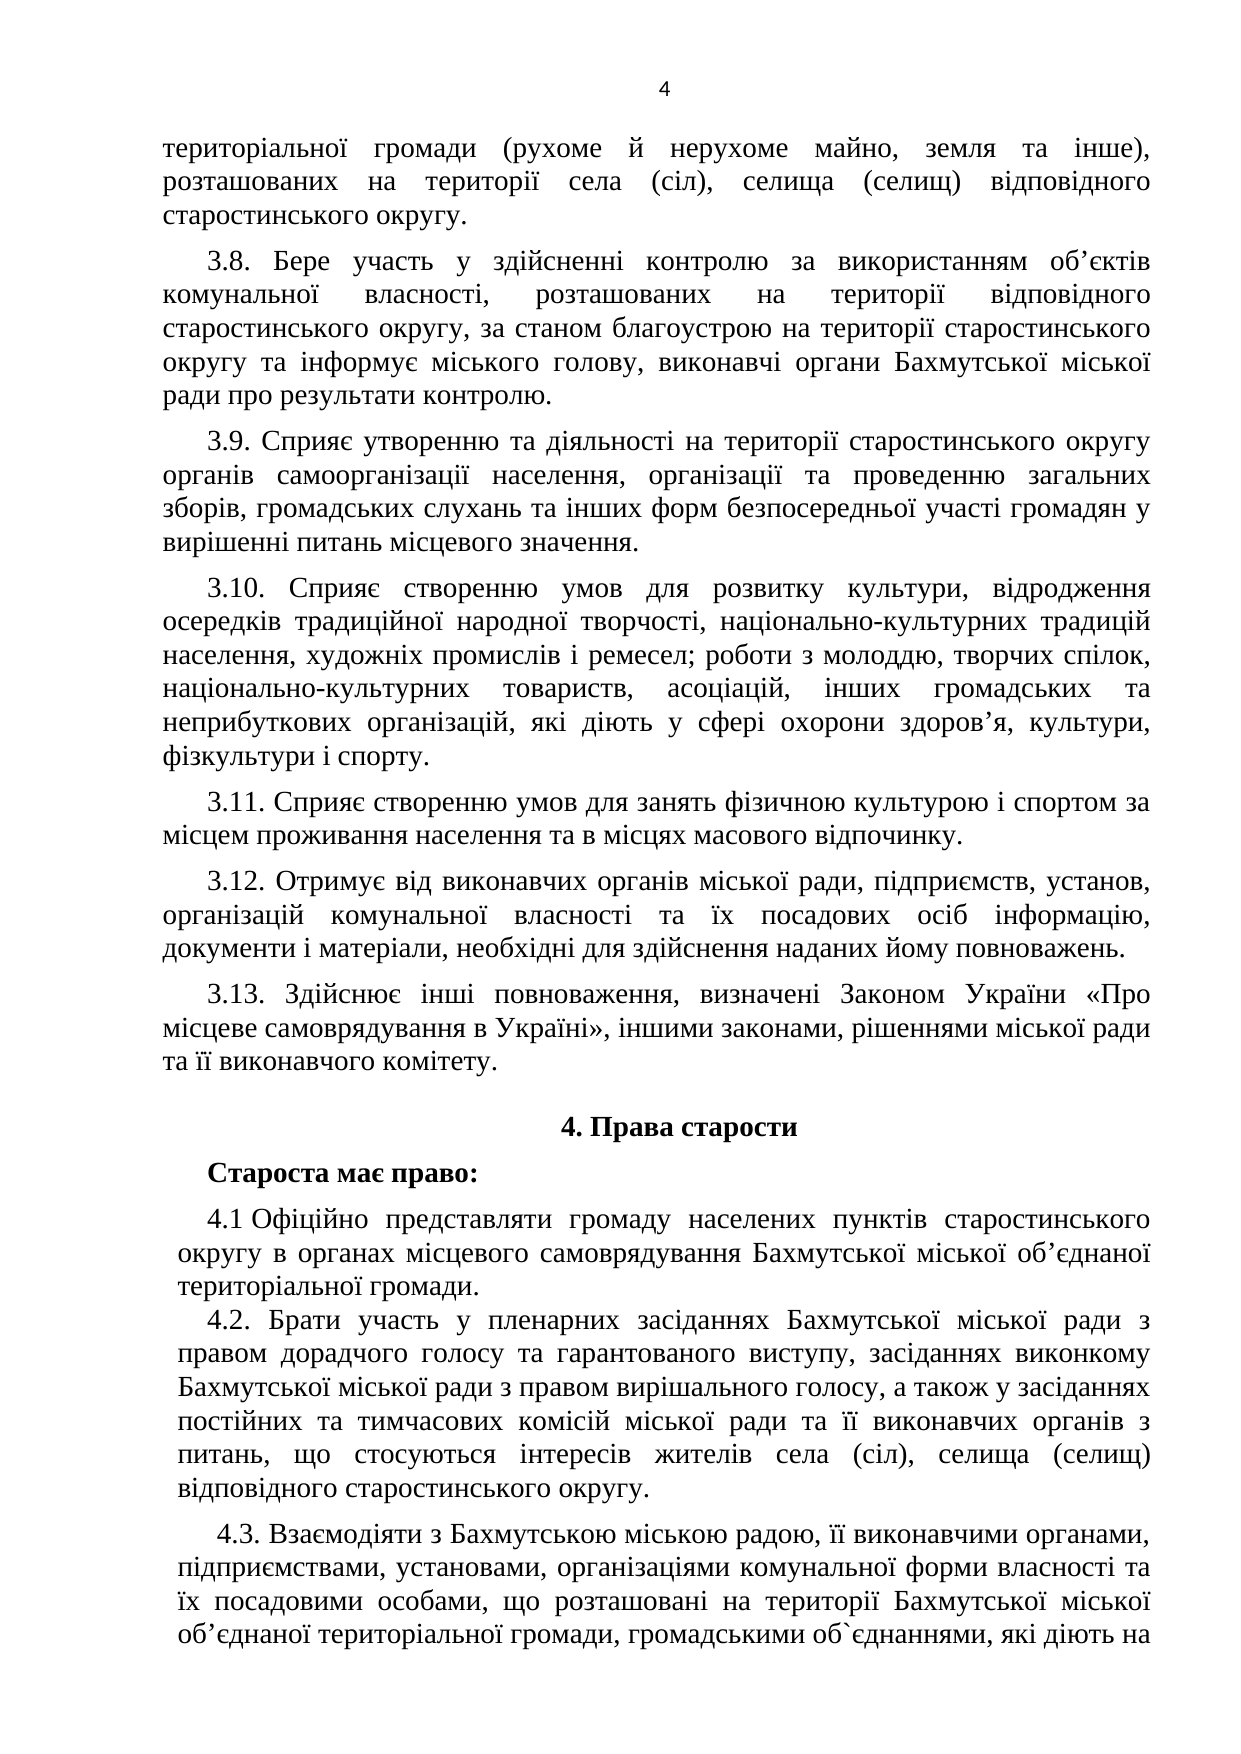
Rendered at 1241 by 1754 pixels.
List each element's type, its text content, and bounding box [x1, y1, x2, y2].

text 3.8. Бере участь у здійсненні контролю за використанням об’єктів комунальної власності, розташованих на території відповідного старостинського округу, за станом благоустрою на території старостинського округу та інформує міського голову, виконавчі органи Бахмутської міської ради про результати контролю. [162, 243, 1152, 411]
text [177, 1516, 1152, 1650]
text 3.12. Отримує від виконавчих органів міської ради, підприємств, установ, організацій комунальної власності та їх посадових осіб інформацію, документи і матеріали, необхідні для здійснення наданих йому повноважень. [162, 863, 1152, 964]
list Офіційно представляти громаду населених пунктів старостинського округу в органах місцевого самоврядування Бахмутської міської об’єднаної територіальної громади. [177, 1201, 1152, 1302]
text Староста має право: [162, 1155, 1152, 1189]
text 4. Права старости [162, 1109, 1152, 1143]
list Брати участь у пленарних засіданнях Бахмутської міської ради з правом дорадчого голосу та гарантованого виступу, засіданнях виконкому Бахмутської міської ради з правом вирішального голосу, а також у засіданнях постійних та тимчасових комісій міської ради та її виконавчих органів з питань, що стосуються інтересів жителів села (сіл), селища (селищ) відповідного старостинського округу. [177, 1302, 1152, 1503]
text 3.11. Сприяє створенню умов для занять фізичною культурою і спортом за місцем проживання населення та в місцях масового відпочинку. [162, 784, 1152, 851]
text 3.10. Сприяє створенню умов для розвитку культури, відродження осередків традиційної народної творчості, національно-культурних традицій населення, художніх промислів і ремесел; роботи з молоддю, творчих спілок, національно-культурних товариств, асоціацій, інших громадських та неприбуткових організацій, які діють у сфері охорони здоров’я, культури, фізкультури і спорту. [162, 570, 1152, 771]
text 3.13. Здійснює інші повноваження, визначені Законом України «Про місцеве самоврядування в Україні», іншими законами, рішеннями міської ради та її виконавчого комітету. [162, 976, 1152, 1077]
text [162, 130, 1152, 231]
text 3.9. Сприяє утворенню та діяльності на території старостинського округу органів самоорганізації населення, організації та проведенню загальних зборів, громадських слухань та інших форм безпосередньої участі громадян у вирішенні питань місцевого значення. [162, 423, 1152, 557]
